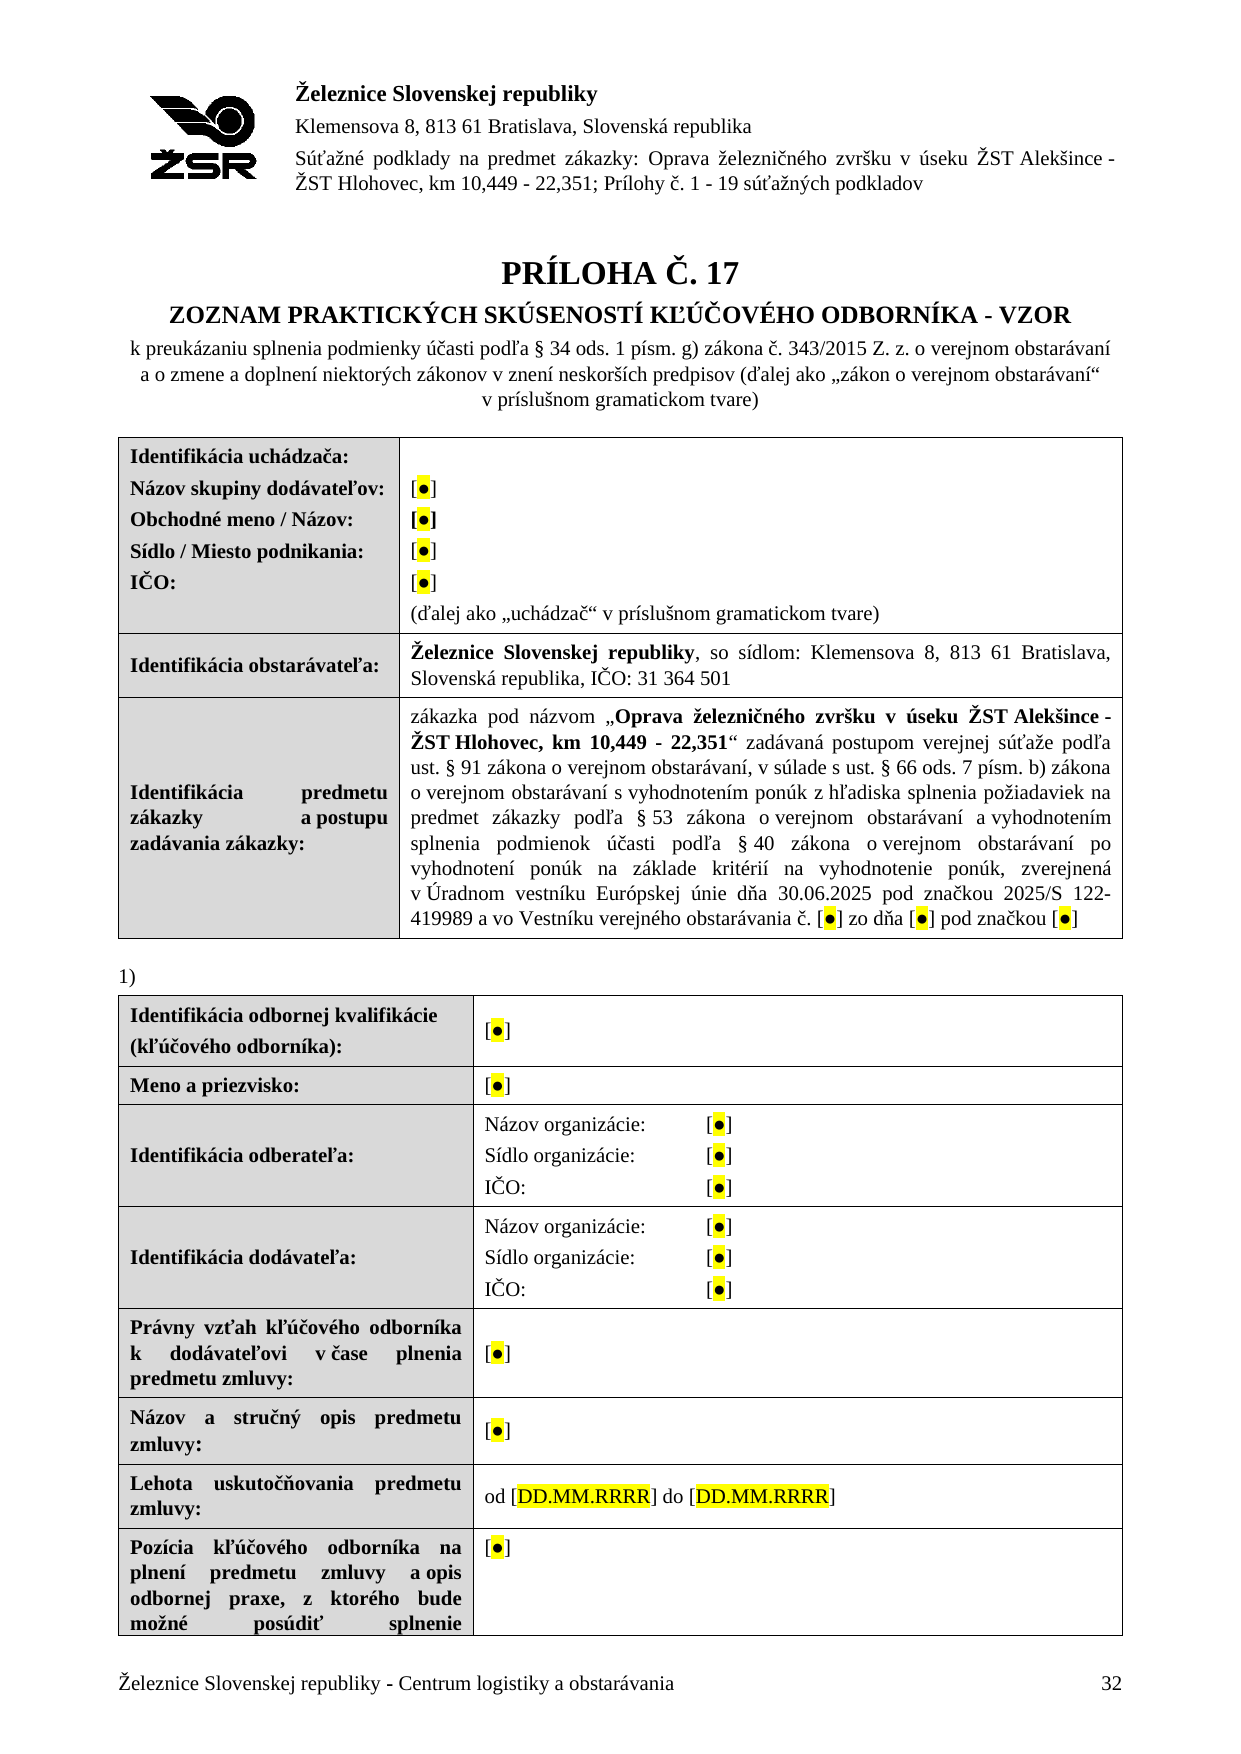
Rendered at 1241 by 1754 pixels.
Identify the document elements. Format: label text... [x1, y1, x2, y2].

table_header [●] [474, 996, 1122, 1066]
table_cell [●] [474, 1067, 1122, 1104]
table_cell Lehota uskutočňovania predmetu zmluvy: [119, 1465, 473, 1528]
table_header Identifikácia odbornej kvalifikácie (kľúčového odborníka): [119, 996, 473, 1066]
table_cell [●] [474, 1529, 1122, 1635]
table_cell Identifikácia obstarávateľa: [119, 634, 399, 697]
table_cell Železnice Slovenskej republiky, so sídlom: Klemensova 8, 813 61 Bratislava, Slovenská republika, IČO: 31 364 501 [400, 634, 1122, 697]
table_header Identifikácia uchádzača: Názov skupiny dodávateľov: Obchodné meno / Názov: Sídlo / Miesto podnikania: IČO: [119, 438, 399, 633]
subtitle PRÍLOHA Č. 17 [118, 253, 1122, 292]
table_cell Identifikácia odberateľa: [119, 1105, 473, 1206]
table_cell Meno a priezvisko: [119, 1067, 473, 1104]
table_cell Identifikácia predmetu zákazky a postupu zadávania zákazky: [119, 698, 399, 938]
subtitle ZOZNAM PRAKTICKÝCH SKÚSENOSTÍ KĽÚČOVÉHO ODBORNÍKA - VZOR [118, 300, 1122, 329]
table_cell Právny vzťah kľúčového odborníka k dodávateľovi v čase plnenia predmetu zmluvy: [119, 1309, 473, 1397]
table_cell Názov a stručný opis predmetu zmluvy: [119, 1398, 473, 1464]
table_cell [●] [474, 1309, 1122, 1397]
text k preukázaniu splnenia podmienky účasti podľa § 34 ods. 1 písm. g) zákona č. 343/2015 Z. z. o verejnom obstarávaní a o zmene a doplnení niektorých zákonov v znení neskorších predpisov (ďalej ako „zákon o verejnom obstarávaní“ v príslušnom gramatickom tvare) [118, 336, 1122, 411]
table_cell [●] [474, 1398, 1122, 1464]
table_cell Identifikácia dodávateľa: [119, 1207, 473, 1308]
table_cell Názov organizácie: [●] Sídlo organizácie: [●] IČO: [●] [474, 1105, 1122, 1206]
table_cell od [DD.MM.RRRR] do [DD.MM.RRRR] [474, 1465, 1122, 1528]
picture [149, 96, 257, 179]
table_header [●] [●] [●] [●] (ďalej ako „uchádzač“ v príslušnom gramatickom tvare) [400, 438, 1122, 633]
text 1) [118, 964, 1122, 988]
table_cell Názov organizácie: [●] Sídlo organizácie: [●] IČO: [●] [474, 1207, 1122, 1308]
table_cell zákazka pod názvom „Oprava železničného zvršku v úseku ŽST Alekšince - ŽST Hlohovec, km 10,449 - 22,351“ zadávaná postupom verejnej súťaže podľa ust. § 91 zákona o verejnom obstarávaní, v súlade s ust. § 66 ods. 7 písm. b) zákona o verejnom obstarávaní s vyhodnotením ponúk z hľadiska splnenia požiadaviek na predmet zákazky podľa § 53 zákona o verejnom obstarávaní a vyhodnotením splnenia podmienok účasti podľa § 40 zákona o verejnom obstarávaní po vyhodnotení ponúk na základe kritérií na vyhodnotenie ponúk, zverejnená v Úradnom vestníku Európskej únie dňa 30.06.2025 pod značkou 2025/S 122-419989 a vo Vestníku verejného obstarávania č. [●] zo dňa [●] pod značkou [●] [400, 698, 1122, 938]
